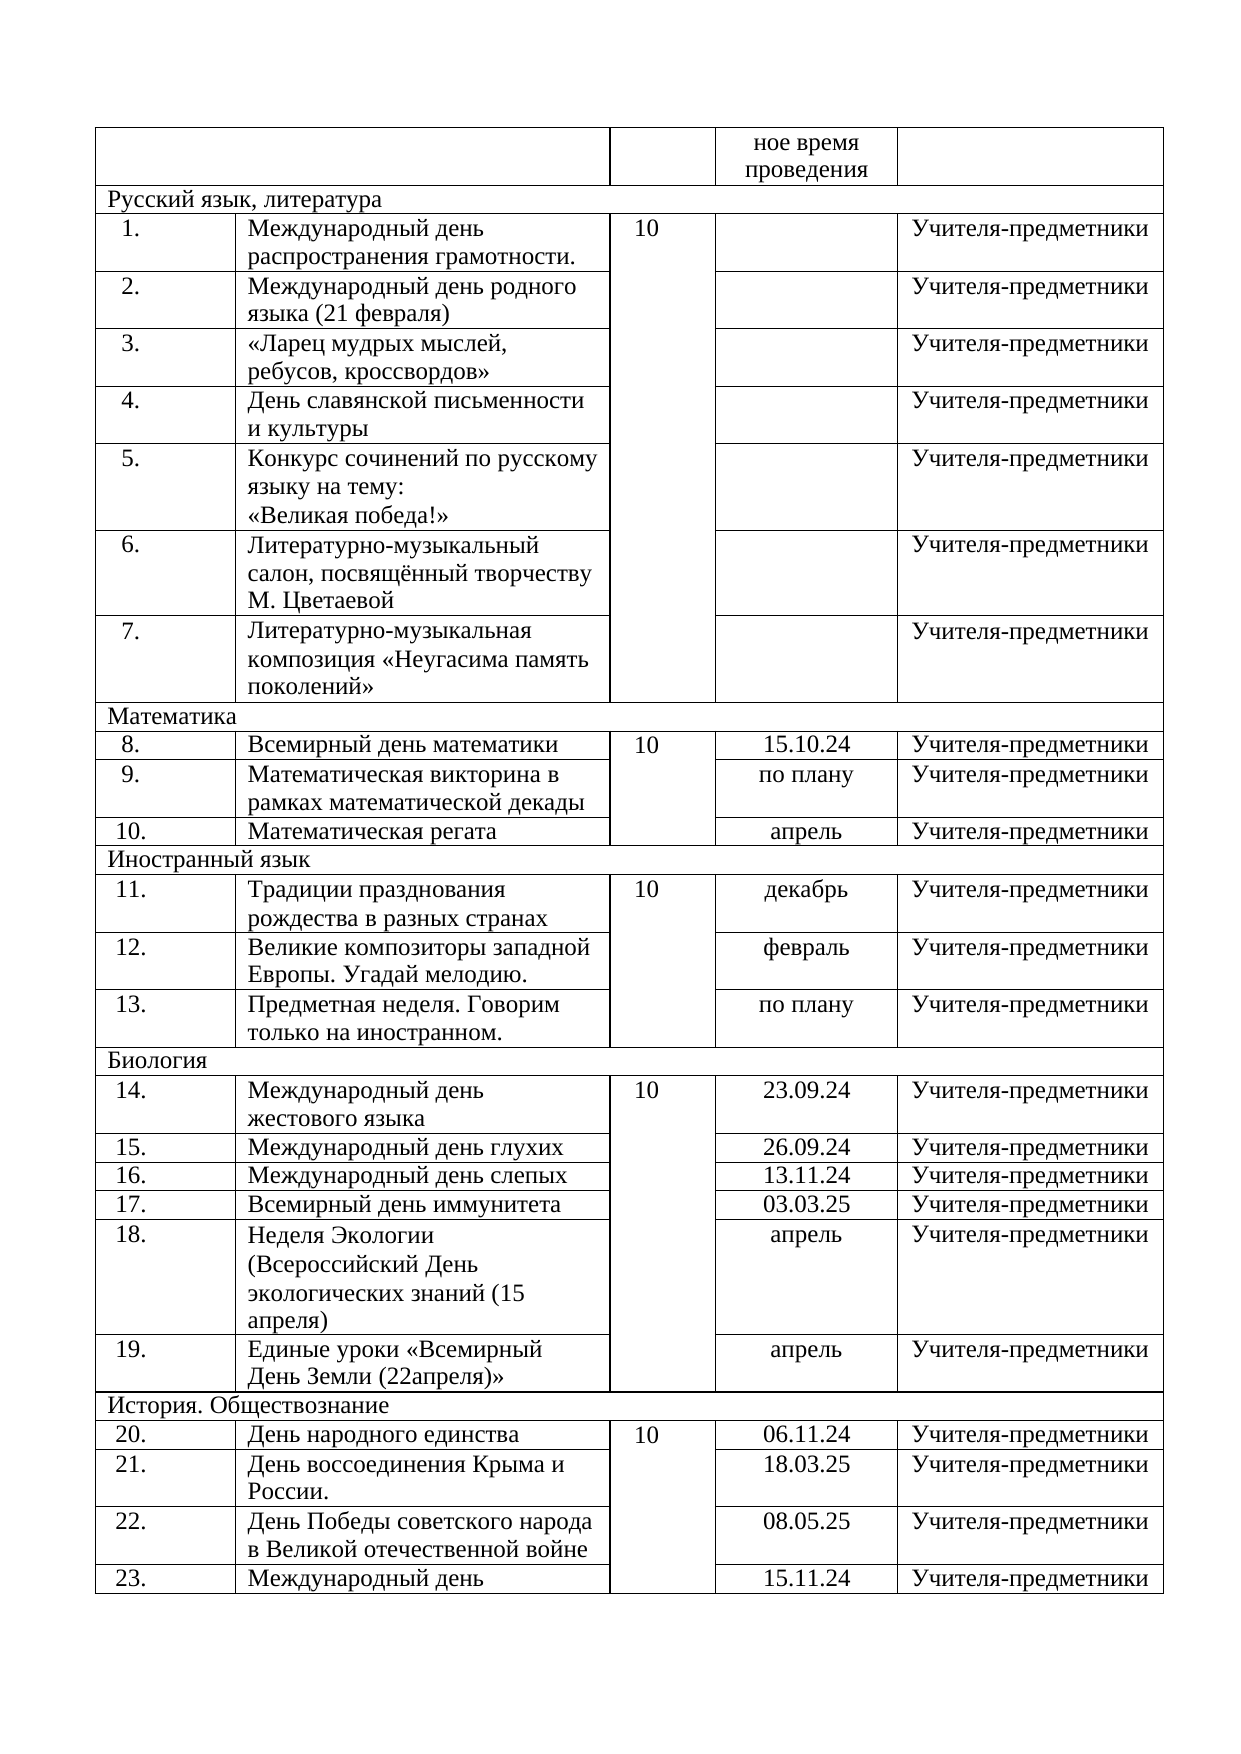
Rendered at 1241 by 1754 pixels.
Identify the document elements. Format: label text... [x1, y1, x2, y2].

table_cell Международный день родного языка (21 февраля) [236, 272, 609, 328]
table_cell 10. [96, 818, 235, 845]
table_cell Учителя-предметники [898, 272, 1163, 328]
table_cell Неделя Экологии (Всероссийский День экологических знаний (15 апреля) [236, 1220, 609, 1334]
table_cell 12. [96, 933, 235, 989]
table_cell Русский язык, литература [96, 186, 1163, 213]
table_cell 21. [96, 1450, 235, 1506]
table_cell Литературно-музыкальный салон, посвящённый творчеству М. Цветаевой [236, 531, 609, 615]
table_cell [716, 214, 897, 271]
table_cell по плану [716, 990, 897, 1047]
table_cell 1. [96, 214, 235, 271]
table_cell Учителя-предметники [898, 933, 1163, 989]
table_cell 10 [611, 214, 715, 702]
table_cell Учителя-предметники [898, 1507, 1163, 1563]
table_cell День воссоединения Крыма и России. [236, 1450, 609, 1506]
table_cell Учителя-предметники [898, 1421, 1163, 1449]
table_cell Традиции празднования рождества в разных странах [236, 875, 609, 932]
table_cell [716, 531, 897, 615]
table_cell Учителя-предметники [898, 214, 1163, 271]
table_cell [716, 272, 897, 328]
table_cell Учителя-предметники [898, 732, 1163, 759]
table_cell Математическая викторина в рамках математической декады [236, 760, 609, 817]
table_cell Учителя-предметники [898, 531, 1163, 615]
table_cell День Победы советского народа в Великой отечественной войне [236, 1507, 609, 1563]
table_cell 19. [96, 1335, 235, 1391]
table_cell Международный день слепых [236, 1163, 609, 1190]
table_cell Конкурс сочинений по русскому языку на тему: «Великая победа!» [236, 444, 609, 529]
table_header [96, 128, 609, 184]
table_cell декабрь [716, 875, 897, 932]
table_cell Учителя-предметники [898, 329, 1163, 386]
table_cell Учителя-предметники [898, 1335, 1163, 1391]
table_header [611, 128, 715, 184]
table_cell [716, 329, 897, 386]
table_cell Учителя-предметники [898, 1565, 1163, 1592]
table_cell День народного единства [236, 1421, 609, 1449]
table_cell Международный день глухих [236, 1134, 609, 1162]
table_cell 26.09.24 [716, 1134, 897, 1162]
table_header ное время проведения [716, 128, 897, 184]
table_cell 23.09.24 [716, 1076, 897, 1133]
table_cell 3. [96, 329, 235, 386]
table_cell Международный день жестового языка [236, 1076, 609, 1133]
table_cell 15.11.24 [716, 1565, 897, 1592]
table_cell Международный день [236, 1565, 609, 1592]
table_cell Математика [96, 703, 1163, 731]
table_cell Литературно-музыкальная композиция «Неугасима память поколений» [236, 616, 609, 702]
table_cell 2. [96, 272, 235, 328]
table_cell Учителя-предметники [898, 990, 1163, 1047]
table_cell 23. [96, 1565, 235, 1592]
table_cell 10 [611, 732, 715, 845]
table_cell 08.05.25 [716, 1507, 897, 1563]
table_cell 14. [96, 1076, 235, 1133]
table_cell 03.03.25 [716, 1191, 897, 1219]
table_cell Международный день распространения грамотности. [236, 214, 609, 271]
table_cell Учителя-предметники [898, 1134, 1163, 1162]
table_cell Учителя-предметники [898, 1220, 1163, 1334]
table_cell 20. [96, 1421, 235, 1449]
table_cell 18. [96, 1220, 235, 1334]
table_cell 10 [611, 875, 715, 1047]
table_cell 5. [96, 444, 235, 529]
table_header [898, 128, 1163, 184]
table_cell апрель [716, 1220, 897, 1334]
table_cell Великие композиторы западной Европы. Угадай мелодию. [236, 933, 609, 989]
table_cell Учителя-предметники [898, 1076, 1163, 1133]
table_cell Учителя-предметники [898, 616, 1163, 702]
table_cell Учителя-предметники [898, 760, 1163, 817]
table_cell 10 [611, 1076, 715, 1391]
table_cell Учителя-предметники [898, 1163, 1163, 1190]
table_cell 13. [96, 990, 235, 1047]
table_cell Иностранный язык [96, 846, 1163, 874]
table_cell 15.10.24 [716, 732, 897, 759]
table_cell Учителя-предметники [898, 1191, 1163, 1219]
table_cell 15. [96, 1134, 235, 1162]
table_cell Биология [96, 1048, 1163, 1075]
table_cell [716, 387, 897, 443]
table_cell 17. [96, 1191, 235, 1219]
table_cell 13.11.24 [716, 1163, 897, 1190]
table_cell 8. [96, 732, 235, 759]
table_cell Учителя-предметники [898, 818, 1163, 845]
table_cell 10 [611, 1421, 715, 1592]
table_cell 06.11.24 [716, 1421, 897, 1449]
table_cell 6. [96, 531, 235, 615]
table_cell апрель [716, 1335, 897, 1391]
table_cell 16. [96, 1163, 235, 1190]
table_cell Единые уроки «Всемирный День Земли (22апреля)» [236, 1335, 609, 1391]
table_cell «Ларец мудрых мыслей, ребусов, кроссвордов» [236, 329, 609, 386]
table_cell История. Обществознание [96, 1393, 1163, 1420]
table_cell Учителя-предметники [898, 1450, 1163, 1506]
table_cell Учителя-предметники [898, 875, 1163, 932]
table_cell [716, 444, 897, 529]
table_cell Математическая регата [236, 818, 609, 845]
table_cell Учителя-предметники [898, 387, 1163, 443]
table_cell 7. [96, 616, 235, 702]
table_cell по плану [716, 760, 897, 817]
table_cell февраль [716, 933, 897, 989]
table_cell Всемирный день иммунитета [236, 1191, 609, 1219]
table_cell Учителя-предметники [898, 444, 1163, 529]
table_cell 4. [96, 387, 235, 443]
table_cell 9. [96, 760, 235, 817]
table_cell 18.03.25 [716, 1450, 897, 1506]
table_cell День славянской письменности и культуры [236, 387, 609, 443]
table_cell [716, 616, 897, 702]
table_cell 11. [96, 875, 235, 932]
table_cell Предметная неделя. Говорим только на иностранном. [236, 990, 609, 1047]
table_cell Всемирный день математики [236, 732, 609, 759]
table_cell апрель [716, 818, 897, 845]
table_cell 22. [96, 1507, 235, 1563]
